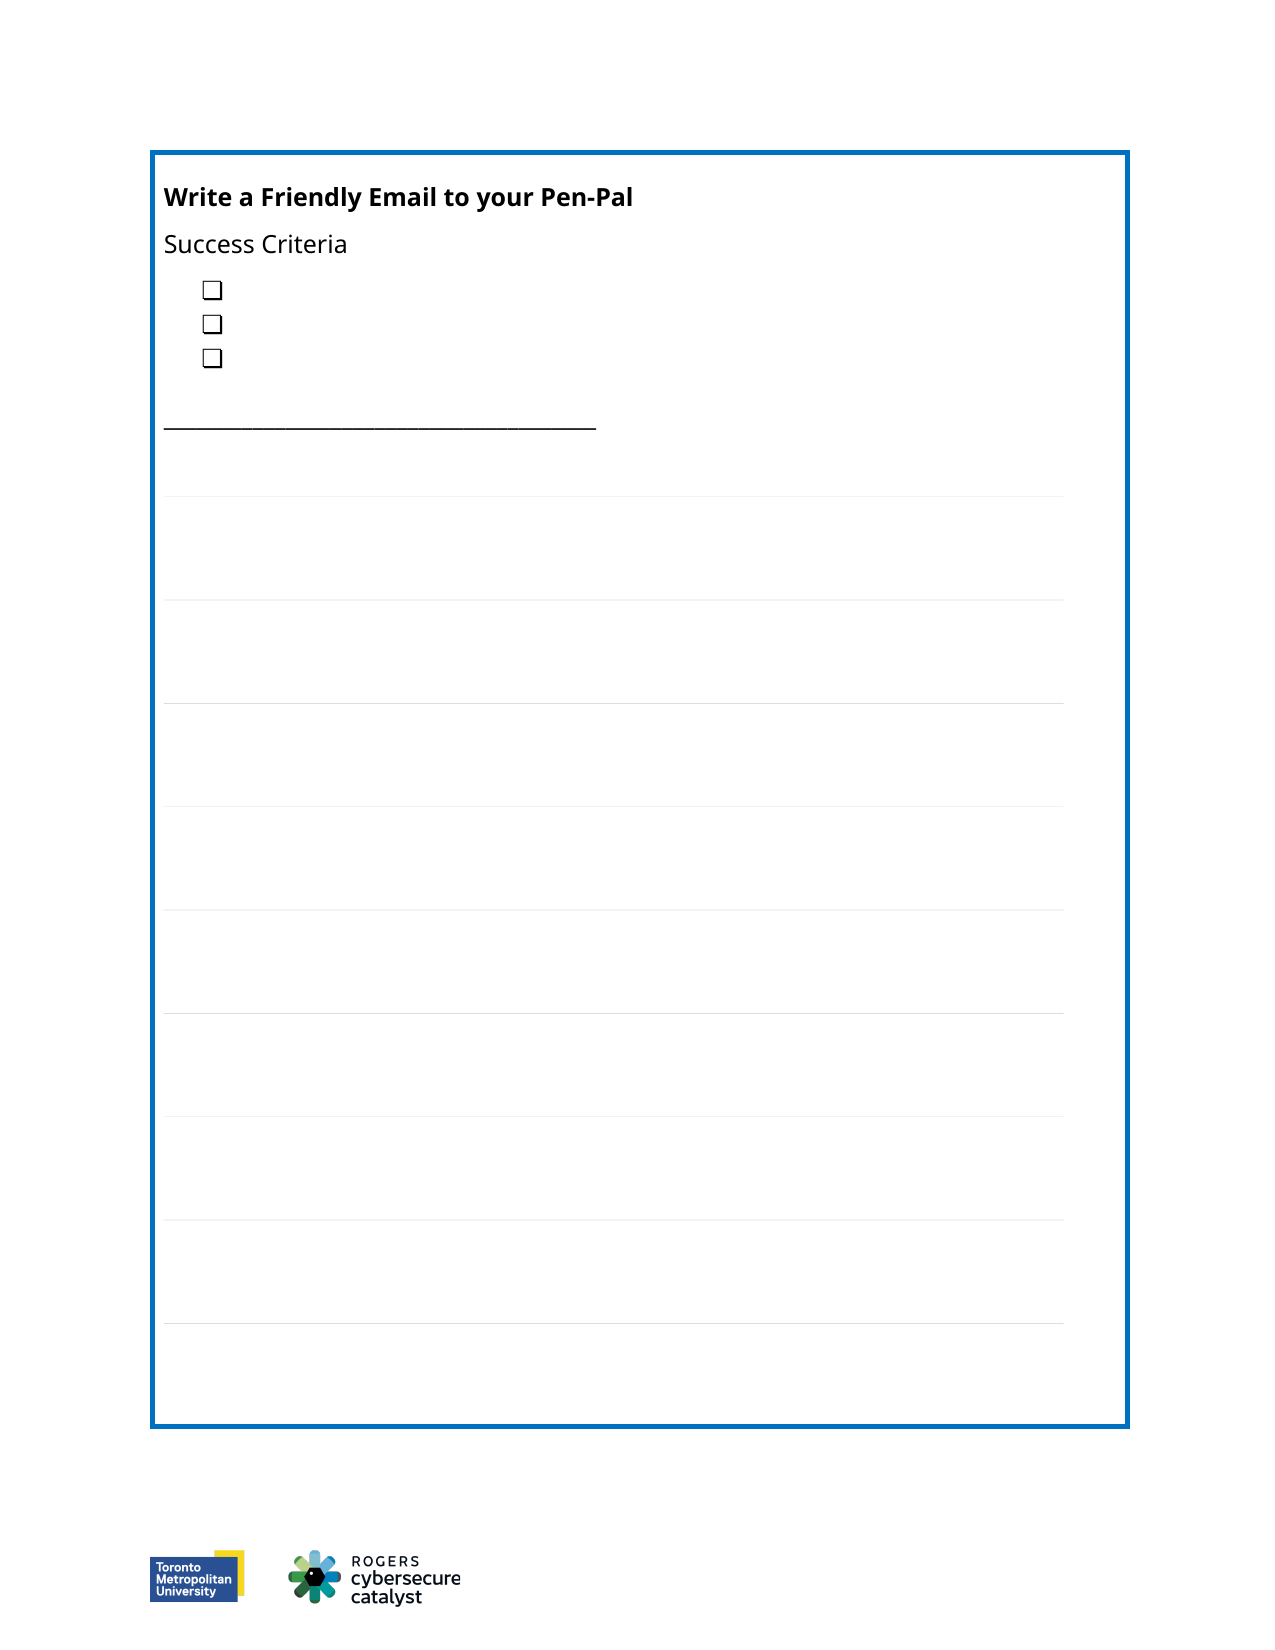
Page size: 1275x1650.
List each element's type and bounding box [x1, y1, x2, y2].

picture [150, 1550, 461, 1607]
table_header [155, 155, 1125, 1424]
